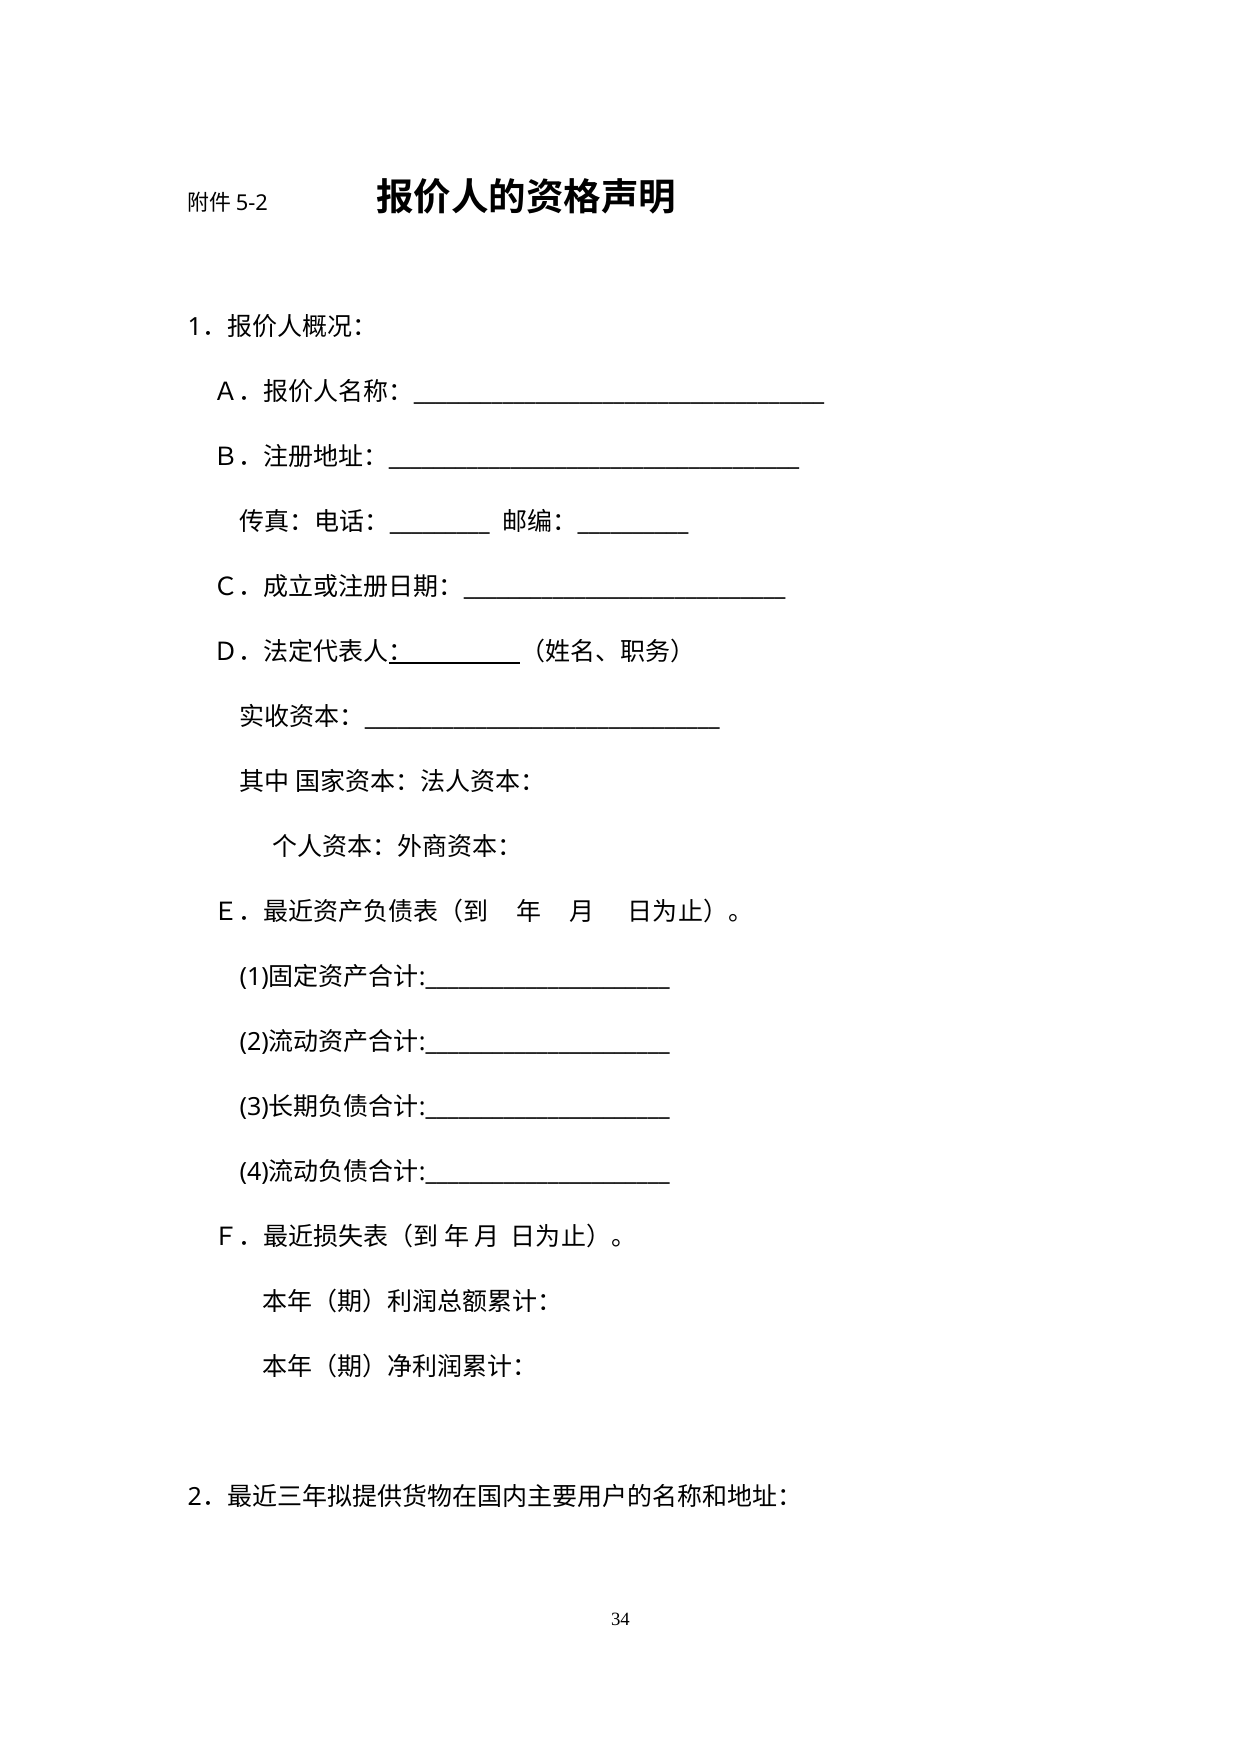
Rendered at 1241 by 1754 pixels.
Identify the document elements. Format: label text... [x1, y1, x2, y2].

text Ｄ．法定代表人： （姓名、职务） [187, 617, 1053, 682]
text Ａ．报价人名称：_____________________________________ [187, 357, 1053, 422]
text Ｃ．成立或注册日期：_____________________________ [187, 552, 1053, 617]
text 传真：电话：_________ 邮编：__________ [187, 487, 1053, 552]
text Ｂ．注册地址：_____________________________________ [187, 422, 1053, 487]
text (2)流动资产合计:______________________ [187, 1007, 1053, 1072]
text (1)固定资产合计:______________________ [187, 942, 1053, 1007]
text 个人资本：外商资本： [187, 812, 1053, 877]
text (3)长期负债合计:______________________ [187, 1072, 1053, 1137]
text Ｅ．最近资产负债表（到 年 月 日为止）。 [187, 877, 1053, 942]
text 本年（期）净利润累计： [187, 1332, 1053, 1397]
text (4)流动负债合计:______________________ [187, 1137, 1053, 1202]
text 附件5-2 报价人的资格声明 [187, 162, 1053, 227]
text Ｆ．最近损失表（到 年 月 日为止）。 [187, 1202, 1053, 1267]
text 本年（期）利润总额累计： [187, 1267, 1053, 1332]
text 其中 国家资本：法人资本： [187, 747, 1053, 812]
text 1．报价人概况： [187, 292, 1053, 357]
text 实收资本：________________________________ [187, 682, 1053, 747]
text 2．最近三年拟提供货物在国内主要用户的名称和地址： [187, 1462, 1053, 1527]
